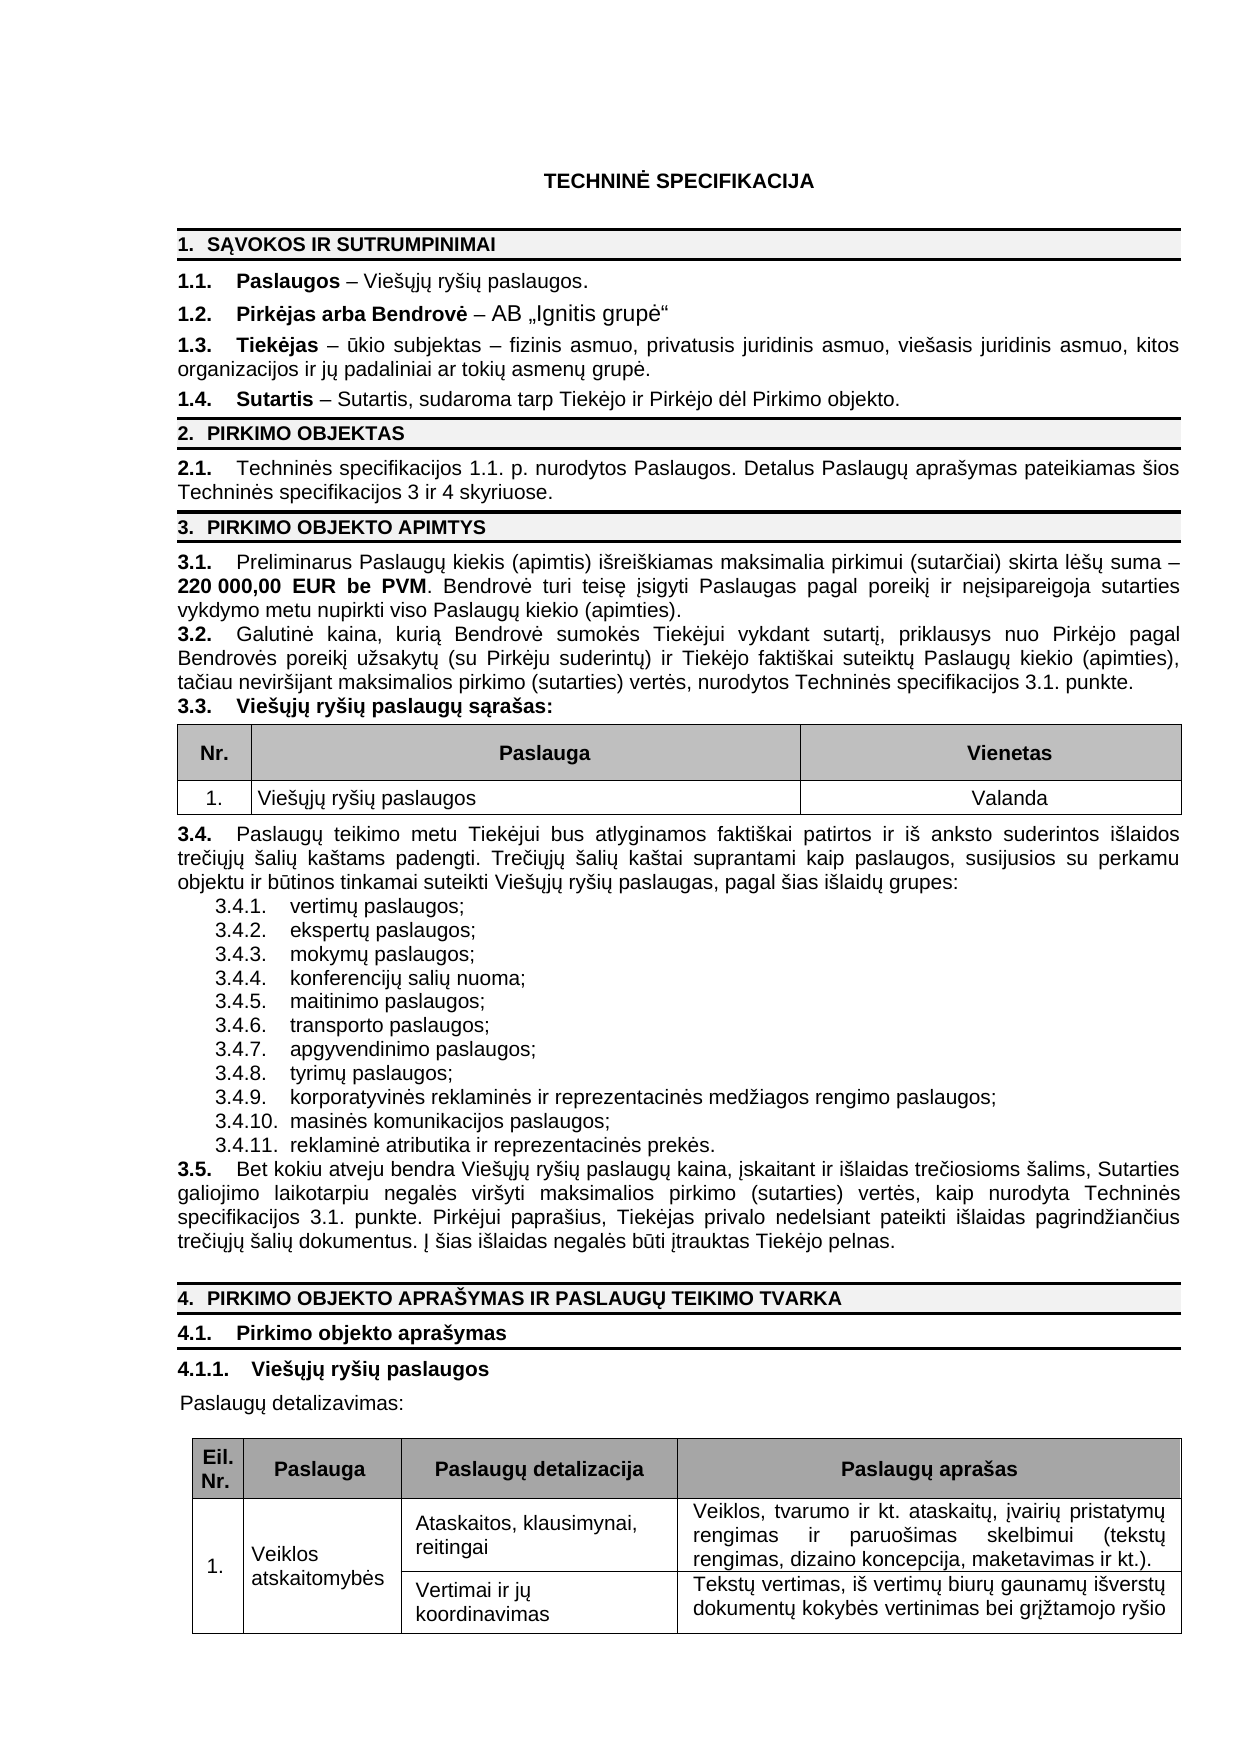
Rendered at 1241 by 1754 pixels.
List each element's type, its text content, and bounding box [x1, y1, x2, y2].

list PIRKIMO OBJEKTO APRAŠYMAS IR PASLAUGŲ TEIKIMO TVARKA [177, 1285, 1181, 1312]
list konferencijų salių nuoma; [215, 965, 1181, 989]
list SĄVOKOS IR SUTRUMPINIMAI [177, 231, 1181, 258]
list tyrimų paslaugos; [215, 1061, 1181, 1085]
list Viešųjų ryšių paslaugos [177, 1357, 1181, 1381]
list apgyvendinimo paslaugos; [215, 1037, 1181, 1061]
list PIRKIMO OBJEKTAS [177, 420, 1181, 447]
list reklaminė atributika ir reprezentacinės prekės. [215, 1133, 1181, 1157]
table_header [179, 1389, 1180, 1634]
table_header Paslauga [252, 725, 800, 780]
list Bet kokiu atveju bendra Viešųjų ryšių paslaugų kaina, įskaitant ir išlaidas trečiosioms šalims, Sutarties galiojimo laikotarpiu negalės viršyti maksimalios pirkimo (sutarties) vertės, kaip nurodyta Techninės specifikacijos 3.1. punkte. Pirkėjui paprašius, Tiekėjas privalo nedelsiant pateikti išlaidas pagrindžiančius trečiųjų šalių dokumentus. Į šias išlaidas negalės būti įtrauktas Tiekėjo pelnas. [177, 1157, 1181, 1253]
list Pirkėjas arba Bendrovė – [177, 300, 1181, 326]
list Techninės specifikacijos 1.1. p. nurodytos Paslaugos. Detalus Paslaugų aprašymas pateikiamas šios Techninės specifikacijos 3 ir 4 skyriuose. [177, 456, 1181, 504]
list Pirkimo objekto aprašymas [177, 1321, 1181, 1347]
table_cell Viešųjų ryšių paslaugos [252, 781, 800, 814]
table_header Vienetas [801, 725, 1181, 780]
list transporto paslaugos; [215, 1013, 1181, 1037]
list Viešųjų ryšių paslaugų sąrašas: [177, 693, 1181, 717]
list maitinimo paslaugos; [215, 989, 1181, 1013]
list Sutartis – Sutartis, sudaroma tarp Tiekėjo ir Pirkėjo dėl Pirkimo objekto. [177, 387, 1181, 411]
list PIRKIMO OBJEKTO APIMTYS [177, 514, 1181, 540]
list korporatyvinės reklaminės ir reprezentacinės medžiagos rengimo paslaugos; [215, 1085, 1181, 1109]
text TECHNINĖ SPECIFIKACIJA [177, 169, 1181, 193]
list mokymų paslaugos; [215, 941, 1181, 965]
list Paslaugų teikimo metu Tiekėjui bus atlyginamos faktiškai patirtos ir iš anksto suderintos išlaidos trečiųjų šalių kaštams padengti. Trečiųjų šalių kaštai suprantami kaip paslaugos, susijusios su perkamu objektu ir būtinos tinkamai suteikti Viešųjų ryšių paslaugas, pagal šias išlaidų grupes: [177, 822, 1181, 893]
table_cell Valanda [801, 781, 1181, 814]
table_header Nr. [178, 725, 251, 780]
list Paslaugos – Viešųjų ryšių paslaugos. [177, 267, 1181, 294]
list ekspertų paslaugos; [215, 917, 1181, 941]
list Preliminarus Paslaugų kiekis (apimtis) išreiškiamas maksimalia pirkimui (sutarčiai) skirta lėšų suma – 220 000,00 EUR be PVM. Bendrovė turi teisę įsigyti Paslaugas pagal poreikį ir neįsipareigoja sutarties vykdymo metu nupirkti viso Paslaugų kiekio (apimties). [177, 550, 1181, 622]
list Galutinė kaina, kurią Bendrovė sumokės Tiekėjui vykdant sutartį, priklausys nuo Pirkėjo pagal Bendrovės poreikį užsakytų (su Pirkėju suderintų) ir Tiekėjo faktiškai suteiktų Paslaugų kiekio (apimties), tačiau neviršijant maksimalios pirkimo (sutarties) vertės, nurodytos Techninės specifikacijos 3.1. punkte. [177, 622, 1181, 693]
list masinės komunikacijos paslaugos; [215, 1109, 1181, 1133]
list vertimų paslaugos; [215, 893, 1181, 917]
table_cell 1. [178, 781, 251, 814]
list Tiekėjas – ūkio subjektas – fizinis asmuo, privatusis juridinis asmuo, viešasis juridinis asmuo, kitos organizacijos ir jų padaliniai ar tokių asmenų grupė. [177, 332, 1181, 380]
